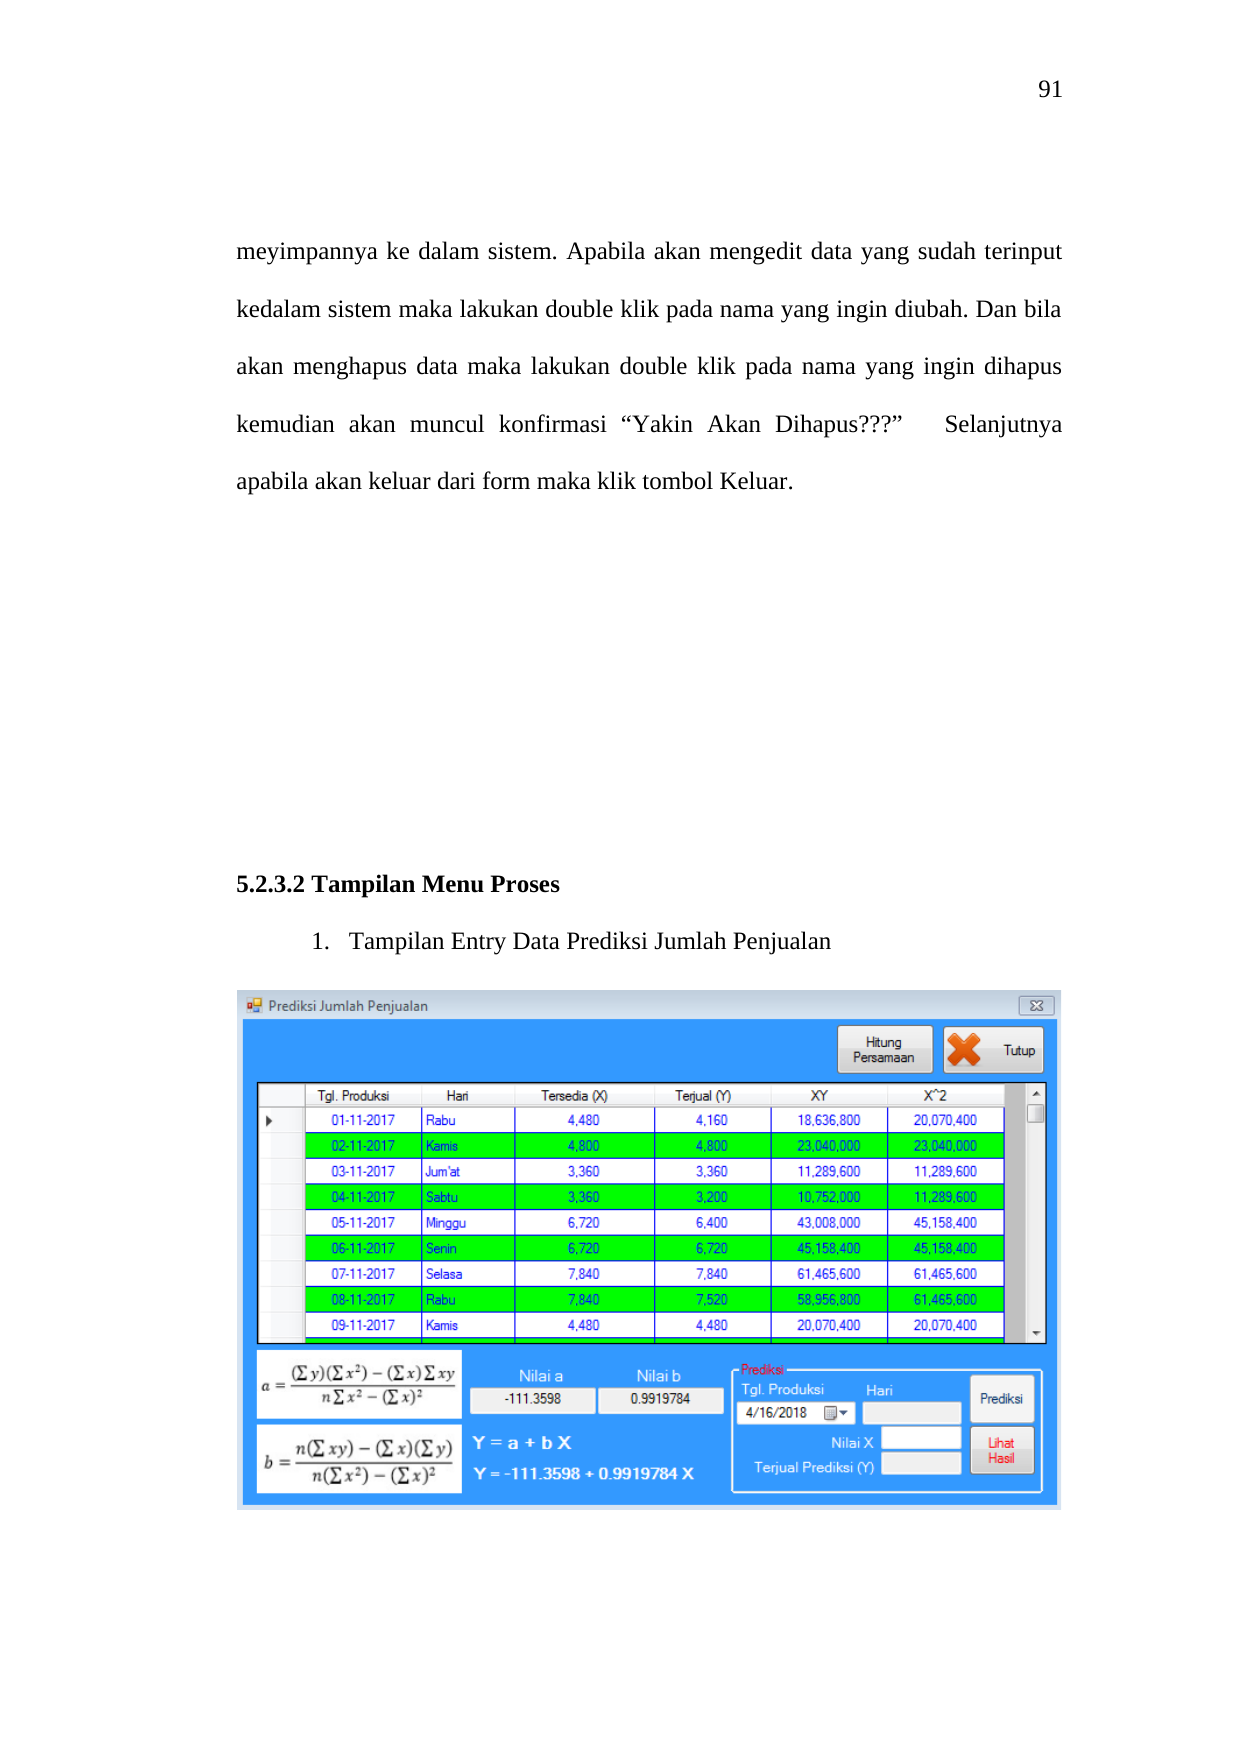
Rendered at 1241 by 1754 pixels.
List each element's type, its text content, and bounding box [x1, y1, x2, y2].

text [236, 236, 1063, 495]
list Tampilan Entry Data Prediksi Jumlah Penjualan [311, 926, 1063, 955]
picture [236, 990, 1060, 1509]
subtitle Tampilan Menu Proses [236, 869, 1063, 897]
